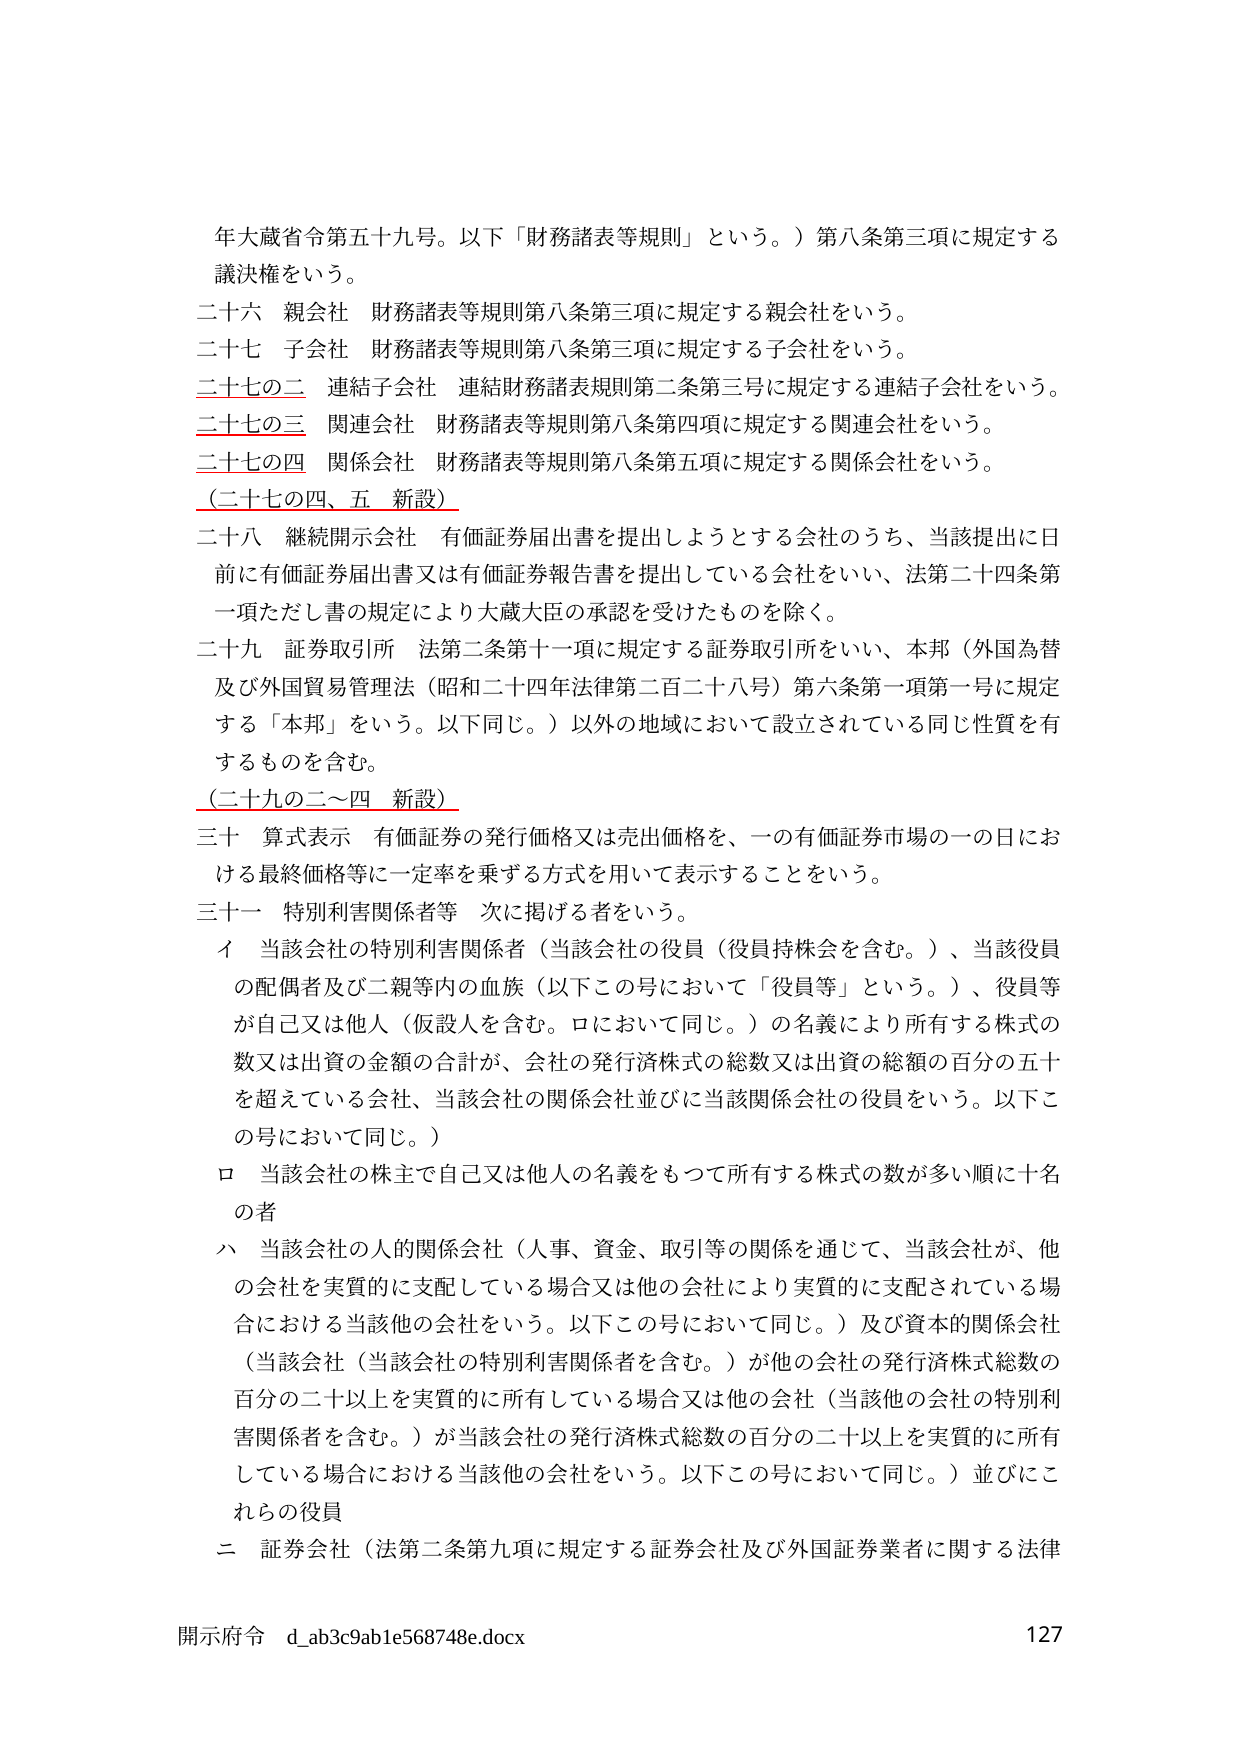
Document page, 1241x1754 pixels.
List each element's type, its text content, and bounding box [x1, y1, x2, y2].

text イ 当該会社の特別利害関係者（当該会社の役員（役員持株会を含む。）、当該役員の配偶者及び二親等内の血族（以下この号において「役員等」という。）、役員等が自己又は他人（仮設人を含む。ロにおいて同じ。）の名義により所有する株式の数又は出資の金額の合計が、会社の発行済株式の総数又は出資の総額の百分の五十を超えている会社、当該会社の関係会社並びに当該関係会社の役員をいう。以下この号において同じ。） [215, 929, 1063, 1154]
text 二十八 継続開示会社 有価証券届出書を提出しようとする会社のうち、当該提出に日前に有価証券届出書又は有価証券報告書を提出している会社をいい、法第二十四条第一項ただし書の規定により大蔵大臣の承認を受けたものを除く。 [196, 517, 1063, 629]
text 二十九 証券取引所 法第二条第十一項に規定する証券取引所をいい、本邦（外国為替及び外国貿易管理法（昭和二十四年法律第二百二十八号）第六条第一項第一号に規定する「本邦」をいう。以下同じ。）以外の地域において設立されている同じ性質を有するものを含む。 [196, 629, 1063, 779]
text 二十七 子会社 財務諸表等規則第八条第三項に規定する子会社をいう。 [196, 329, 1063, 367]
text 二十七の三 関連会社 財務諸表等規則第八条第四項に規定する関連会社をいう。 [196, 404, 1063, 442]
text 二十七の四 関係会社 財務諸表等規則第八条第五項に規定する関係会社をいう。 [196, 442, 1063, 479]
text 三十一 特別利害関係者等 次に掲げる者をいう。 [196, 892, 1063, 929]
text 三十 算式表示 有価証券の発行価格又は売出価格を、一の有価証券市場の一の日における最終価格等に一定率を乗ずる方式を用いて表示することをいう。 [196, 817, 1063, 892]
text ハ 当該会社の人的関係会社（人事、資金、取引等の関係を通じて、当該会社が、他の会社を実質的に支配している場合又は他の会社により実質的に支配されている場合における当該他の会社をいう。以下この号において同じ。）及び資本的関係会社（当該会社（当該会社の特別利害関係者を含む。）が他の会社の発行済株式総数の百分の二十以上を実質的に所有している場合又は他の会社（当該他の会社の特別利害関係者を含む。）が当該会社の発行済株式総数の百分の二十以上を実質的に所有している場合における当該他の会社をいう。以下この号において同じ。）並びにこれらの役員 [215, 1229, 1063, 1529]
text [196, 217, 1063, 292]
text ロ 当該会社の株主で自己又は他人の名義をもつて所有する株式の数が多い順に十名の者 [215, 1154, 1063, 1229]
text （二十七の四、五 新設） [196, 479, 1063, 517]
text （二十九の二～四 新設） [196, 779, 1063, 817]
text 二十七の二 連結子会社 連結財務諸表規則第二条第三号に規定する連結子会社をいう。 [196, 367, 1063, 404]
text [215, 1529, 1063, 1567]
text 二十六 親会社 財務諸表等規則第八条第三項に規定する親会社をいう。 [196, 292, 1063, 329]
